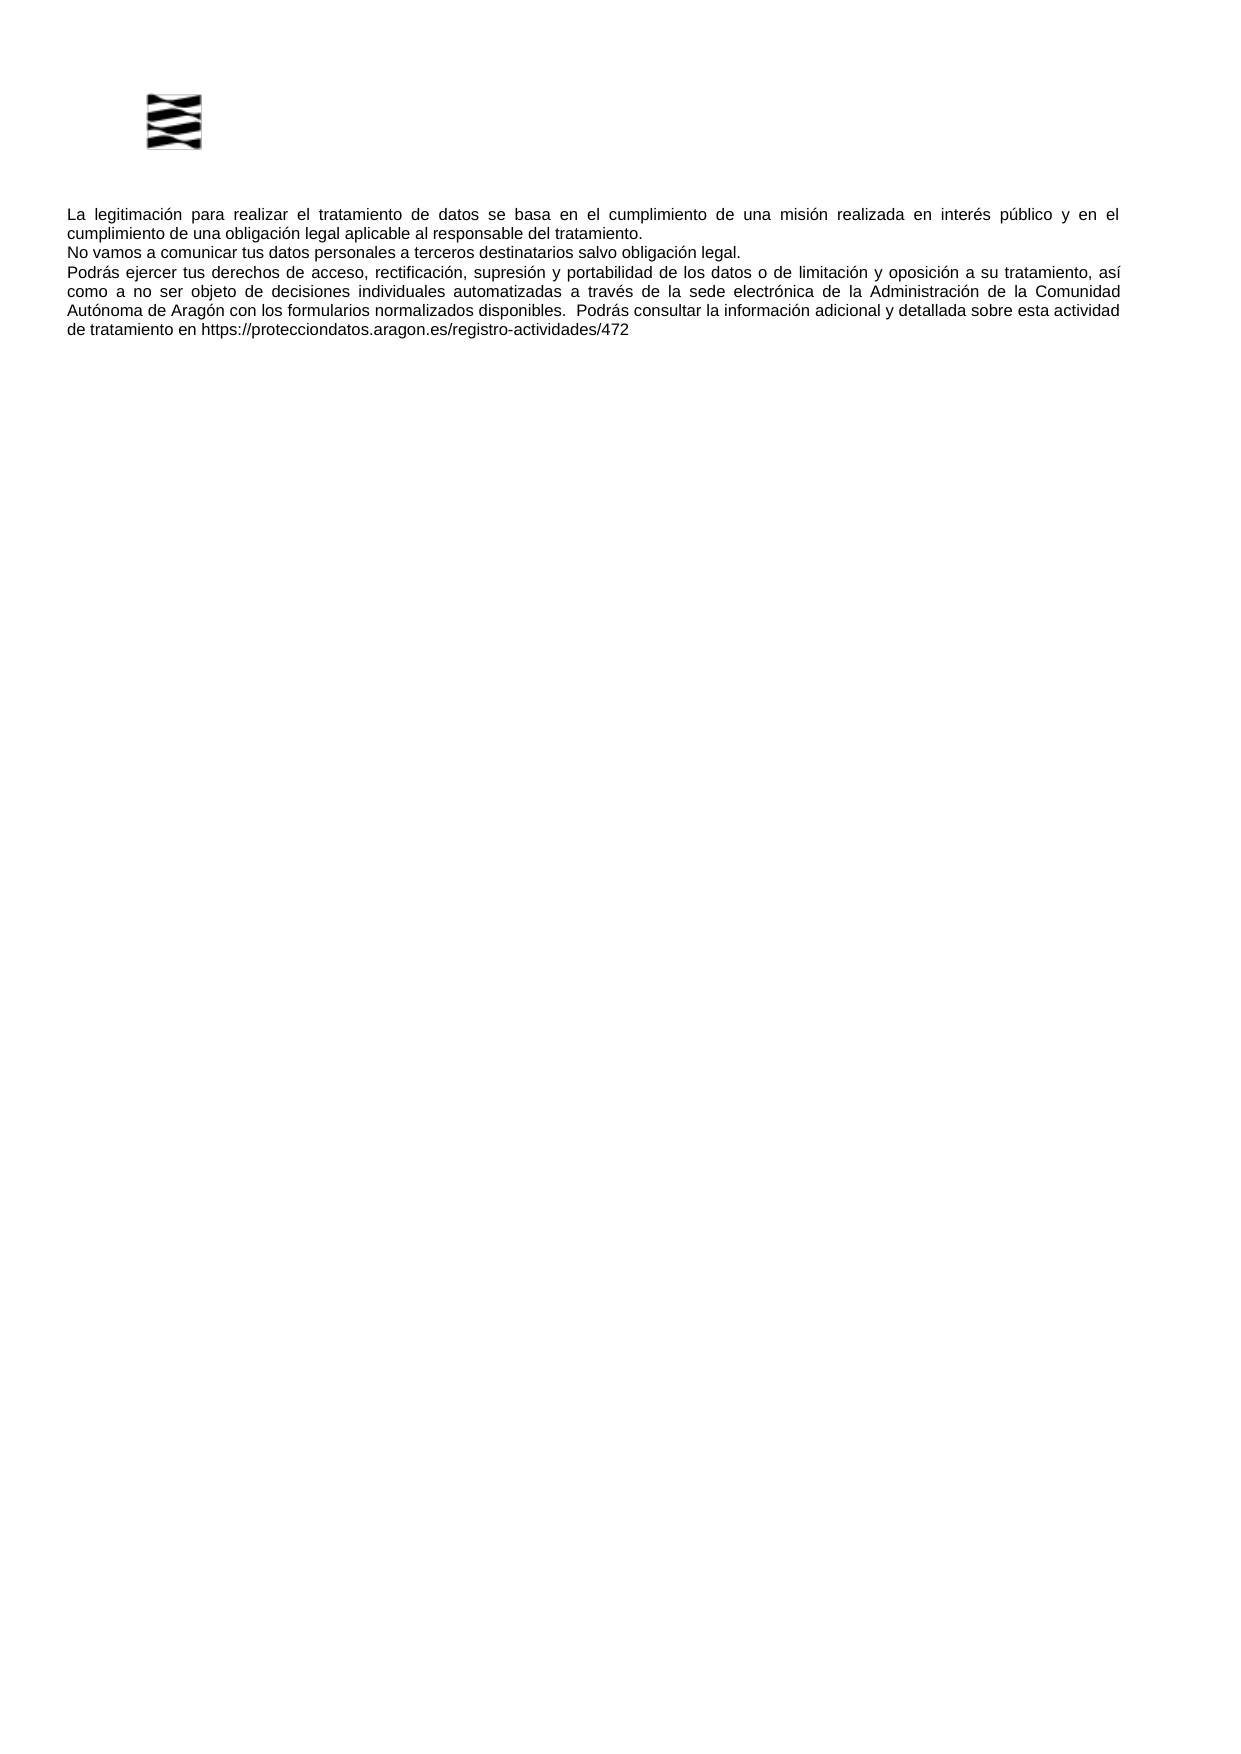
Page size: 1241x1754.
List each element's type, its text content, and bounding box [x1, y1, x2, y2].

text La legitimación para realizar el tratamiento de datos se basa en el cumplimiento de una misión realizada en interés público y en el cumplimiento de una obligación legal aplicable al responsable del tratamiento. [67, 205, 1121, 243]
text No vamos a comunicar tus datos personales a terceros destinatarios salvo obligación legal. [67, 243, 1121, 262]
text Podrás ejercer tus derechos de acceso, rectificación, supresión y portabilidad de los datos o de limitación y oposición a su tratamiento, así como a no ser objeto de decisiones individuales automatizadas a través de la sede electrónica de la Administración de la Comunidad Autónoma de Aragón con los formularios normalizados disponibles. Podrás consultar la información adicional y detallada sobre esta actividad de tratamiento en https://protecciondatos.aragon.es/registro-actividades/472 [67, 262, 1121, 339]
